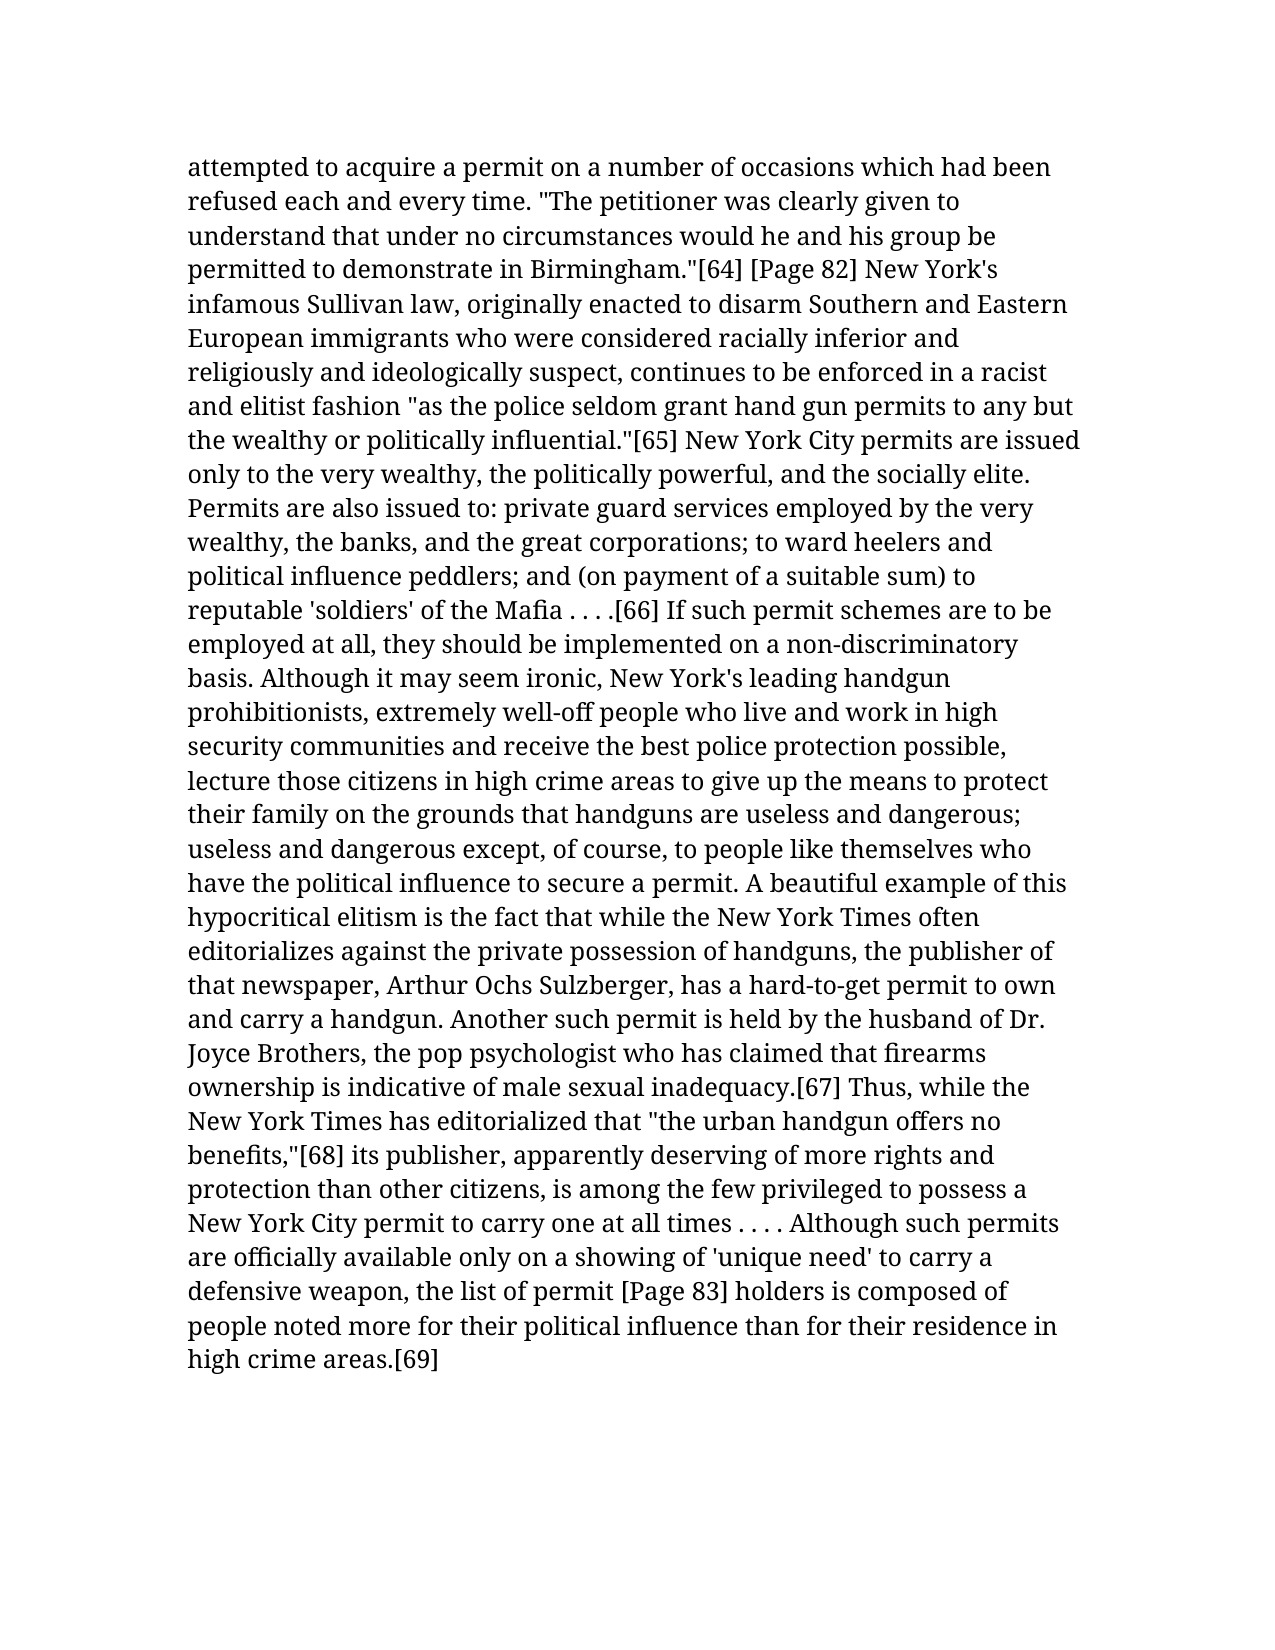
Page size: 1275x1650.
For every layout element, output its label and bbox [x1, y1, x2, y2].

text [187, 150, 1087, 1376]
